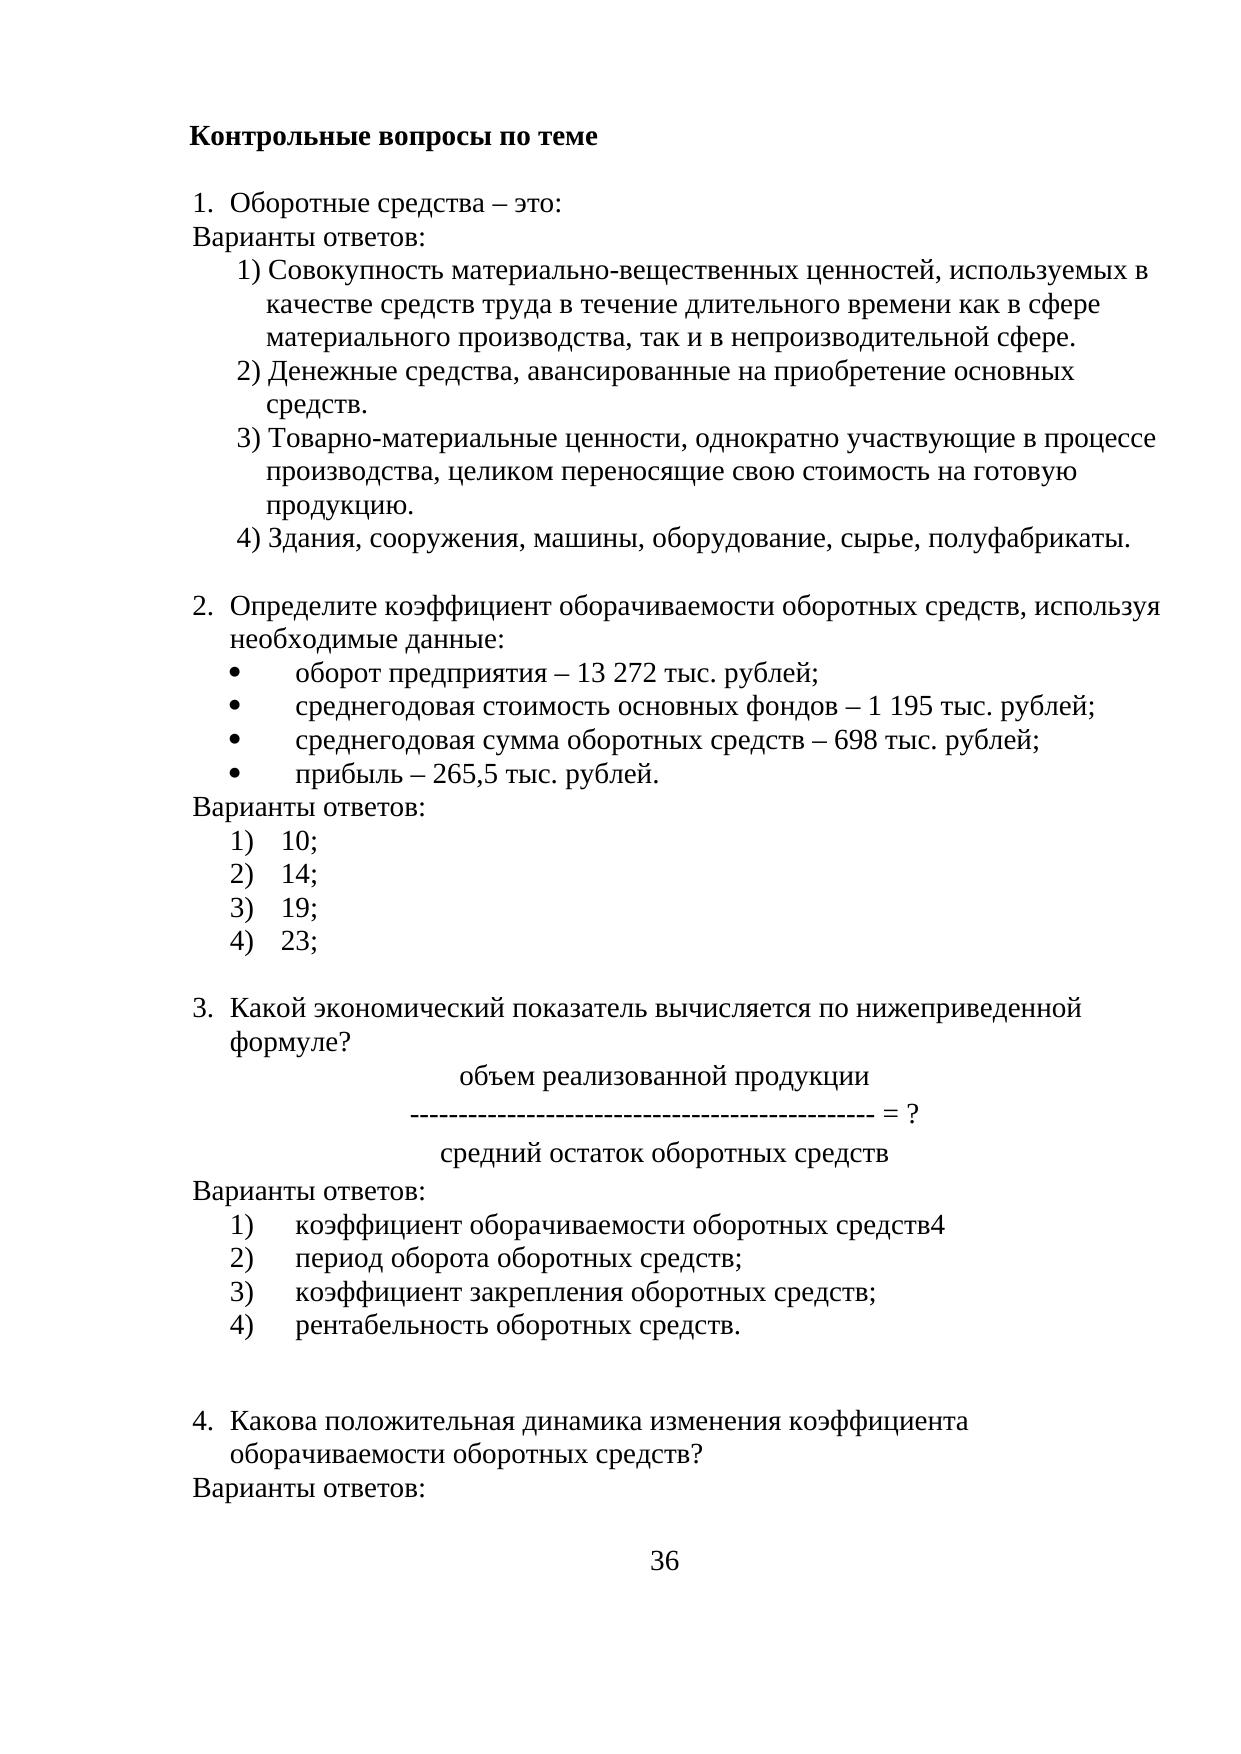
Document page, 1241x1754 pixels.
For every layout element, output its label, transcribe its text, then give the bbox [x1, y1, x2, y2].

list среднегодовая сумма оборотных средств – 698 тыс. рублей; [223, 722, 1181, 756]
list период оборота оборотных средств; [223, 1240, 1181, 1274]
text Варианты ответов: [148, 1173, 1181, 1207]
text средний остаток оборотных средств [148, 1135, 1181, 1168]
text Варианты ответов: [148, 789, 1181, 823]
text 4) Здания, сооружения, машины, оборудование, сырье, полуфабрикаты. [236, 521, 1181, 554]
list Какой экономический показатель вычисляется по нижеприведенной формуле? [192, 991, 1181, 1058]
text Контрольные вопросы по теме [148, 118, 1181, 152]
list прибыль – 265,5 тыс. рублей. [223, 756, 1181, 789]
list 23; [223, 923, 1181, 957]
list Оборотные средства – это: [192, 185, 1181, 219]
text объем реализованной продукции [148, 1058, 1181, 1091]
list Определите коэффициент оборачиваемости оборотных средств, используя необходимые данные: [192, 588, 1181, 655]
list коэффициент закрепления оборотных средств; [223, 1274, 1181, 1307]
list среднегодовая стоимость основных фондов – 1 195 тыс. рублей; [223, 688, 1181, 722]
list оборот предприятия – 13 272 тыс. рублей; [223, 655, 1181, 688]
list 10; [223, 823, 1181, 856]
text ------------------------------------------------ = ? [148, 1096, 1181, 1130]
text Варианты ответов: [148, 219, 1181, 252]
text Варианты ответов: [192, 1470, 1181, 1503]
list коэффициент оборачиваемости оборотных средств4 [223, 1207, 1181, 1240]
text 2) Денежные средства, авансированные на приобретение основных средств. [236, 353, 1181, 420]
list 19; [223, 890, 1181, 923]
text 1) Совокупность материально-вещественных ценностей, используемых в качестве средств труда в течение длительного времени как в сфере материального производства, так и в непроизводительной сфере. [236, 252, 1181, 353]
list 14; [223, 856, 1181, 890]
list рентабельность оборотных средств. [223, 1307, 1181, 1341]
list Какова положительная динамика изменения коэффициента оборачиваемости оборотных средств? [192, 1403, 1181, 1470]
text 3) Товарно-материальные ценности, однократно участвующие в процессе производства, целиком переносящие свою стоимость на готовую продукцию. [236, 420, 1181, 521]
